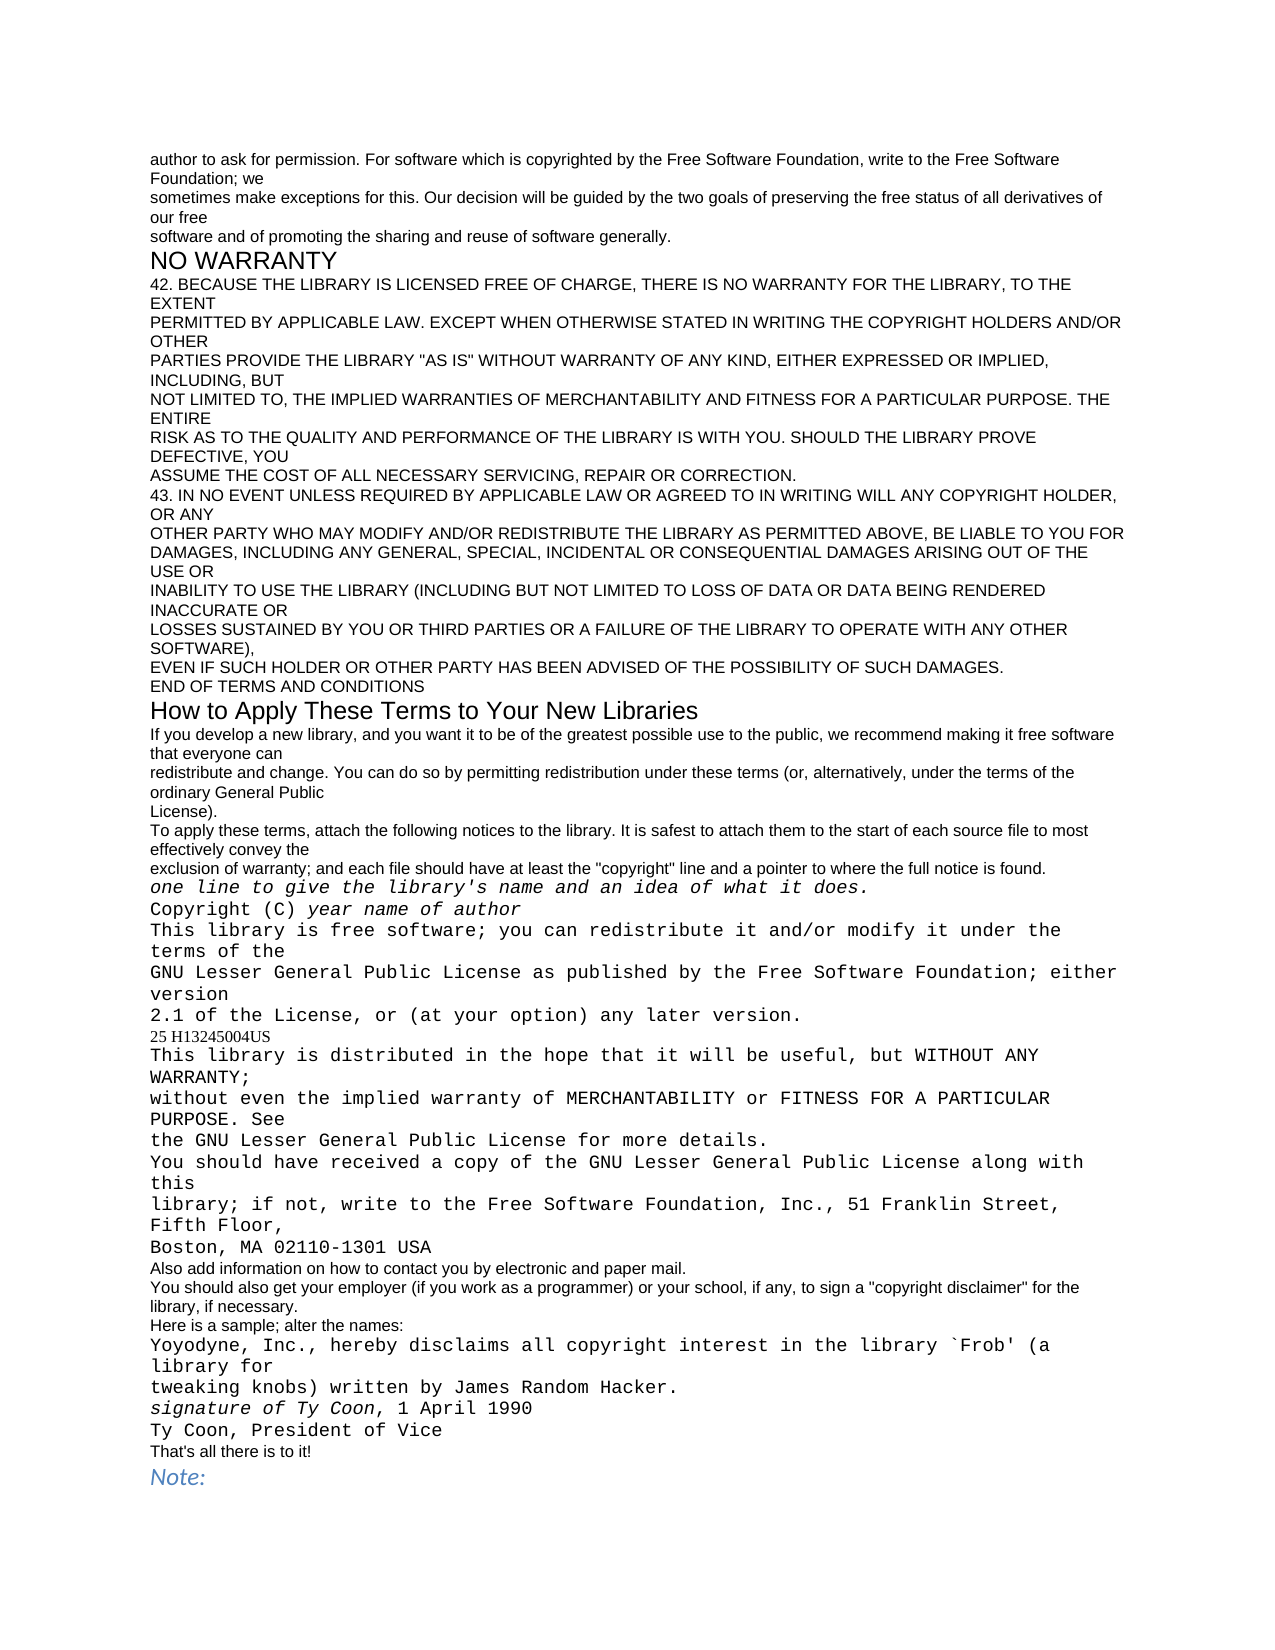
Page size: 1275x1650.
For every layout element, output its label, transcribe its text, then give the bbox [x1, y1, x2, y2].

text DAMAGES, INCLUDING ANY GENERAL, SPECIAL, INCIDENTAL OR CONSEQUENTIAL DAMAGES ARISING OUT OF THE USE OR [150, 543, 1125, 581]
text Copyright (C) year name of author [150, 899, 1125, 921]
text redistribute and change. You can do so by permitting redistribution under these terms (or, alternatively, under the terms of the ordinary General Public [150, 763, 1125, 802]
text 2.1 of the License, or (at your option) any later version. [150, 1006, 1125, 1027]
text This library is free software; you can redistribute it and/or modify it under the terms of the [150, 921, 1125, 963]
text NOT LIMITED TO, THE IMPLIED WARRANTIES OF MERCHANTABILITY AND FITNESS FOR A PARTICULAR PURPOSE. THE ENTIRE [150, 389, 1125, 428]
text software and of promoting the sharing and reuse of software generally. [150, 227, 1125, 246]
text If you develop a new library, and you want it to be of the greatest possible use to the public, we recommend making it free software that everyone can [150, 725, 1125, 763]
text This library is distributed in the hope that it will be useful, but WITHOUT ANY WARRANTY; [150, 1046, 1125, 1089]
text To apply these terms, attach the following notices to the library. It is safest to attach them to the start of each source file to most effectively convey the [150, 821, 1125, 859]
text Ty Coon, President of Vice [150, 1420, 1125, 1442]
text Here is a sample; alter the names: [150, 1316, 1125, 1335]
text END OF TERMS AND CONDITIONS [150, 677, 1125, 696]
text EVEN IF SUCH HOLDER OR OTHER PARTY HAS BEEN ADVISED OF THE POSSIBILITY OF SUCH DAMAGES. [150, 658, 1125, 677]
text library; if not, write to the Free Software Foundation, Inc., 51 Franklin Street, Fifth Floor, [150, 1195, 1125, 1237]
text author to ask for permission. For software which is copyrighted by the Free Software Foundation, write to the Free Software Foundation; we [150, 150, 1125, 188]
text OTHER PARTY WHO MAY MODIFY AND/OR REDISTRIBUTE THE LIBRARY AS PERMITTED ABOVE, BE LIABLE TO YOU FOR [150, 524, 1125, 543]
text sometimes make exceptions for this. Our decision will be guided by the two goals of preserving the free status of all derivatives of our free [150, 188, 1125, 227]
text Boston, MA 02110-1301 USA [150, 1237, 1125, 1259]
text without even the implied warranty of MERCHANTABILITY or FITNESS FOR A PARTICULAR PURPOSE. See [150, 1089, 1125, 1131]
text PARTIES PROVIDE THE LIBRARY "AS IS" WITHOUT WARRANTY OF ANY KIND, EITHER EXPRESSED OR IMPLIED, INCLUDING, BUT [150, 351, 1125, 389]
text Yoyodyne, Inc., hereby disclaims all copyright interest in the library `Frob' (a library for [150, 1335, 1125, 1378]
text GNU Lesser General Public License as published by the Free Software Foundation; either version [150, 963, 1125, 1006]
text RISK AS TO THE QUALITY AND PERFORMANCE OF THE LIBRARY IS WITH YOU. SHOULD THE LIBRARY PROVE DEFECTIVE, YOU [150, 428, 1125, 466]
text You should also get your employer (if you work as a programmer) or your school, if any, to sign a "copyright disclaimer" for the library, if necessary. [150, 1278, 1125, 1316]
text That's all there is to it! [150, 1442, 1125, 1461]
text License). [150, 802, 1125, 821]
text 43. IN NO EVENT UNLESS REQUIRED BY APPLICABLE LAW OR AGREED TO IN WRITING WILL ANY COPYRIGHT HOLDER, OR ANY [150, 485, 1125, 524]
text ASSUME THE COST OF ALL NECESSARY SERVICING, REPAIR OR CORRECTION. [150, 466, 1125, 485]
text How to Apply These Terms to Your New Libraries [150, 696, 1125, 725]
text NO WARRANTY [150, 246, 1125, 274]
text 25 H13245004US [150, 1027, 1125, 1046]
text the GNU Lesser General Public License for more details. [150, 1131, 1125, 1152]
text signature of Ty Coon, 1 April 1990 [150, 1399, 1125, 1420]
text INABILITY TO USE THE LIBRARY (INCLUDING BUT NOT LIMITED TO LOSS OF DATA OR DATA BEING RENDERED INACCURATE OR [150, 581, 1125, 619]
text Also add information on how to contact you by electronic and paper mail. [150, 1259, 1125, 1278]
text 42. BECAUSE THE LIBRARY IS LICENSED FREE OF CHARGE, THERE IS NO WARRANTY FOR THE LIBRARY, TO THE EXTENT [150, 274, 1125, 313]
text LOSSES SUSTAINED BY YOU OR THIRD PARTIES OR A FAILURE OF THE LIBRARY TO OPERATE WITH ANY OTHER SOFTWARE), [150, 619, 1125, 658]
text You should have received a copy of the GNU Lesser General Public License along with this [150, 1152, 1125, 1195]
text Note: [150, 1461, 1125, 1491]
text one line to give the library's name and an idea of what it does. [150, 878, 1125, 899]
text exclusion of warranty; and each file should have at least the "copyright" line and a pointer to where the full notice is found. [150, 859, 1125, 878]
text tweaking knobs) written by James Random Hacker. [150, 1378, 1125, 1399]
text PERMITTED BY APPLICABLE LAW. EXCEPT WHEN OTHERWISE STATED IN WRITING THE COPYRIGHT HOLDERS AND/OR OTHER [150, 313, 1125, 351]
